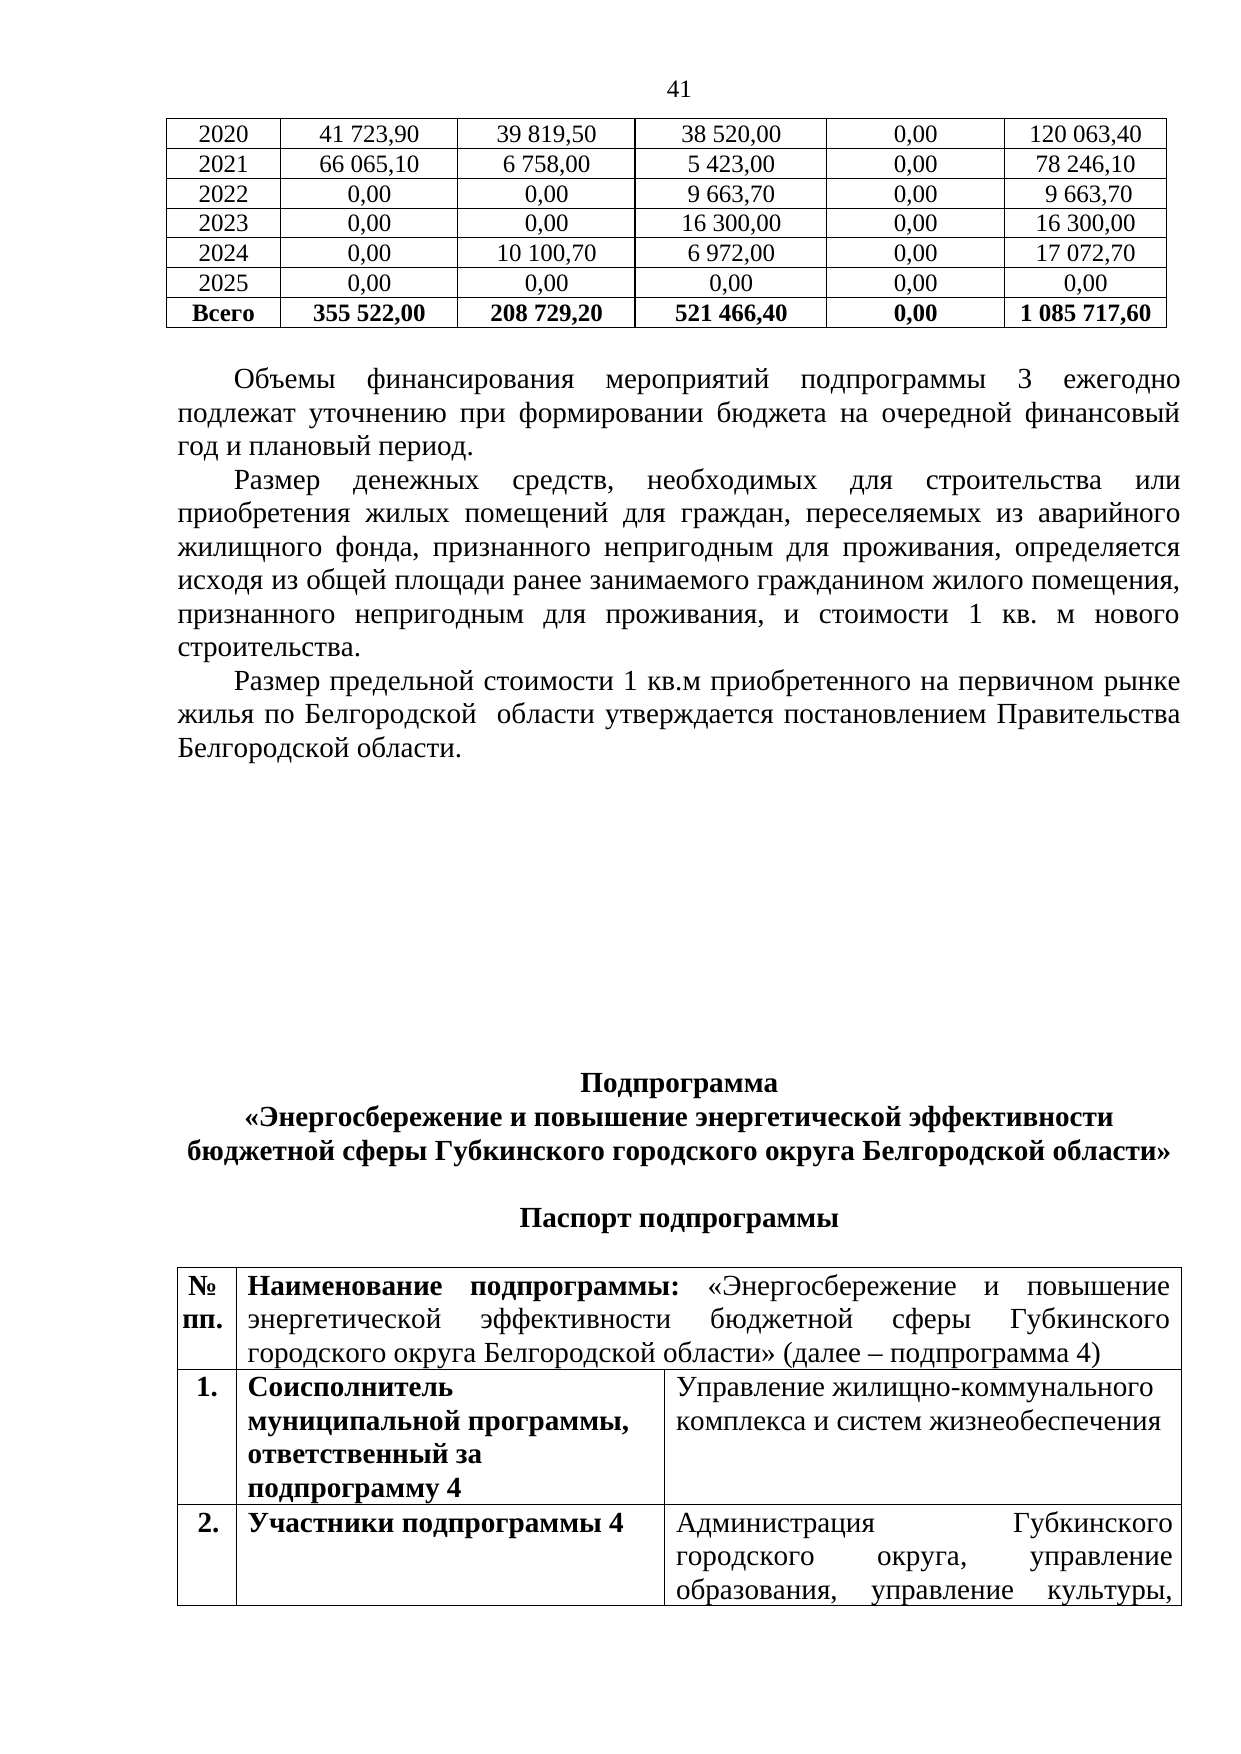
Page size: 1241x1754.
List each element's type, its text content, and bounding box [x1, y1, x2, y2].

table_cell 78 246,10 [1005, 149, 1166, 178]
table_cell 0,00 [281, 179, 457, 207]
table_cell 41 723,90 [281, 119, 457, 148]
table_cell 2025 [167, 268, 280, 297]
table_cell 0,00 [281, 268, 457, 297]
table_cell 0,00 [281, 209, 457, 237]
table_cell 0,00 [827, 238, 1004, 267]
text Размер предельной стоимости 1 кв.м приобретенного на первичном рынке жилья по Белгородской области утверждается постановлением Правительства Белгородской области. [177, 663, 1181, 764]
text Подпрограмма [177, 1066, 1181, 1099]
text «Энергосбережение и повышение энергетической эффективности [177, 1099, 1181, 1133]
table_cell Соисполнитель муниципальной программы, ответственный за подпрограмму 4 [237, 1370, 664, 1504]
table_cell 39 819,50 [458, 119, 634, 148]
table_cell Всего [167, 298, 280, 327]
table_cell 1 085 717,60 [1005, 298, 1166, 327]
table_cell 0,00 [1005, 268, 1166, 297]
table_header Наименование подпрограммы: «Энергосбережение и повышение энергетической эффективности бюджетной сферы Губкинского городского округа Белгородской области» (далее – подпрограмма 4) [237, 1268, 1181, 1368]
table_cell 2021 [167, 149, 280, 178]
table_cell 6 972,00 [636, 238, 826, 267]
table_cell 0,00 [281, 238, 457, 267]
table_cell 0,00 [827, 119, 1004, 148]
table_cell 2020 [167, 119, 280, 148]
table_cell 0,00 [827, 179, 1004, 207]
table_cell 16 300,00 [1005, 209, 1166, 237]
table_cell 17 072,70 [1005, 238, 1166, 267]
table_cell 2022 [167, 179, 280, 207]
table_header № пп. [178, 1268, 236, 1368]
table_cell 16 300,00 [636, 209, 826, 237]
table_cell 2024 [167, 238, 280, 267]
text Паспорт подпрограммы [177, 1200, 1181, 1233]
table_cell 0,00 [827, 149, 1004, 178]
table_cell 5 423,00 [636, 149, 826, 178]
table_cell 0,00 [827, 268, 1004, 297]
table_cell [665, 1505, 1181, 1605]
table_cell 0,00 [636, 268, 826, 297]
table_cell 9 663,70 [1005, 179, 1166, 207]
table_cell 0,00 [827, 298, 1004, 327]
table_cell 208 729,20 [458, 298, 634, 327]
table_cell 38 520,00 [636, 119, 826, 148]
table_cell 6 758,00 [458, 149, 634, 178]
text бюджетной сферы Губкинского городского округа Белгородской области» [177, 1133, 1181, 1166]
table_cell 66 065,10 [281, 149, 457, 178]
table_cell 120 063,40 [1005, 119, 1166, 148]
table_cell 355 522,00 [281, 298, 457, 327]
table_cell 0,00 [458, 209, 634, 237]
table_cell 9 663,70 [636, 179, 826, 207]
table_cell 0,00 [458, 179, 634, 207]
table_cell 2. [178, 1505, 236, 1605]
table_cell Управление жилищно-коммунального комплекса и систем жизнеобеспечения [665, 1370, 1181, 1504]
text Размер денежных средств, необходимых для строительства или приобретения жилых помещений для граждан, переселяемых из аварийного жилищного фонда, признанного непригодным для проживания, определяется исходя из общей площади ранее занимаемого гражданином жилого помещения, признанного непригодным для проживания, и стоимости нового строительства. [177, 462, 1181, 663]
table_cell 0,00 [458, 268, 634, 297]
table_cell 2023 [167, 209, 280, 237]
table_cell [237, 1505, 664, 1605]
table_cell 521 466,40 [636, 298, 826, 327]
table_cell 10 100,70 [458, 238, 634, 267]
text Объемы финансирования мероприятий подпрограммы 3 ежегодно подлежат уточнению при формировании бюджета на очередной финансовый год и плановый период. [177, 361, 1181, 462]
table_cell 1. [178, 1370, 236, 1504]
table_cell 0,00 [827, 209, 1004, 237]
